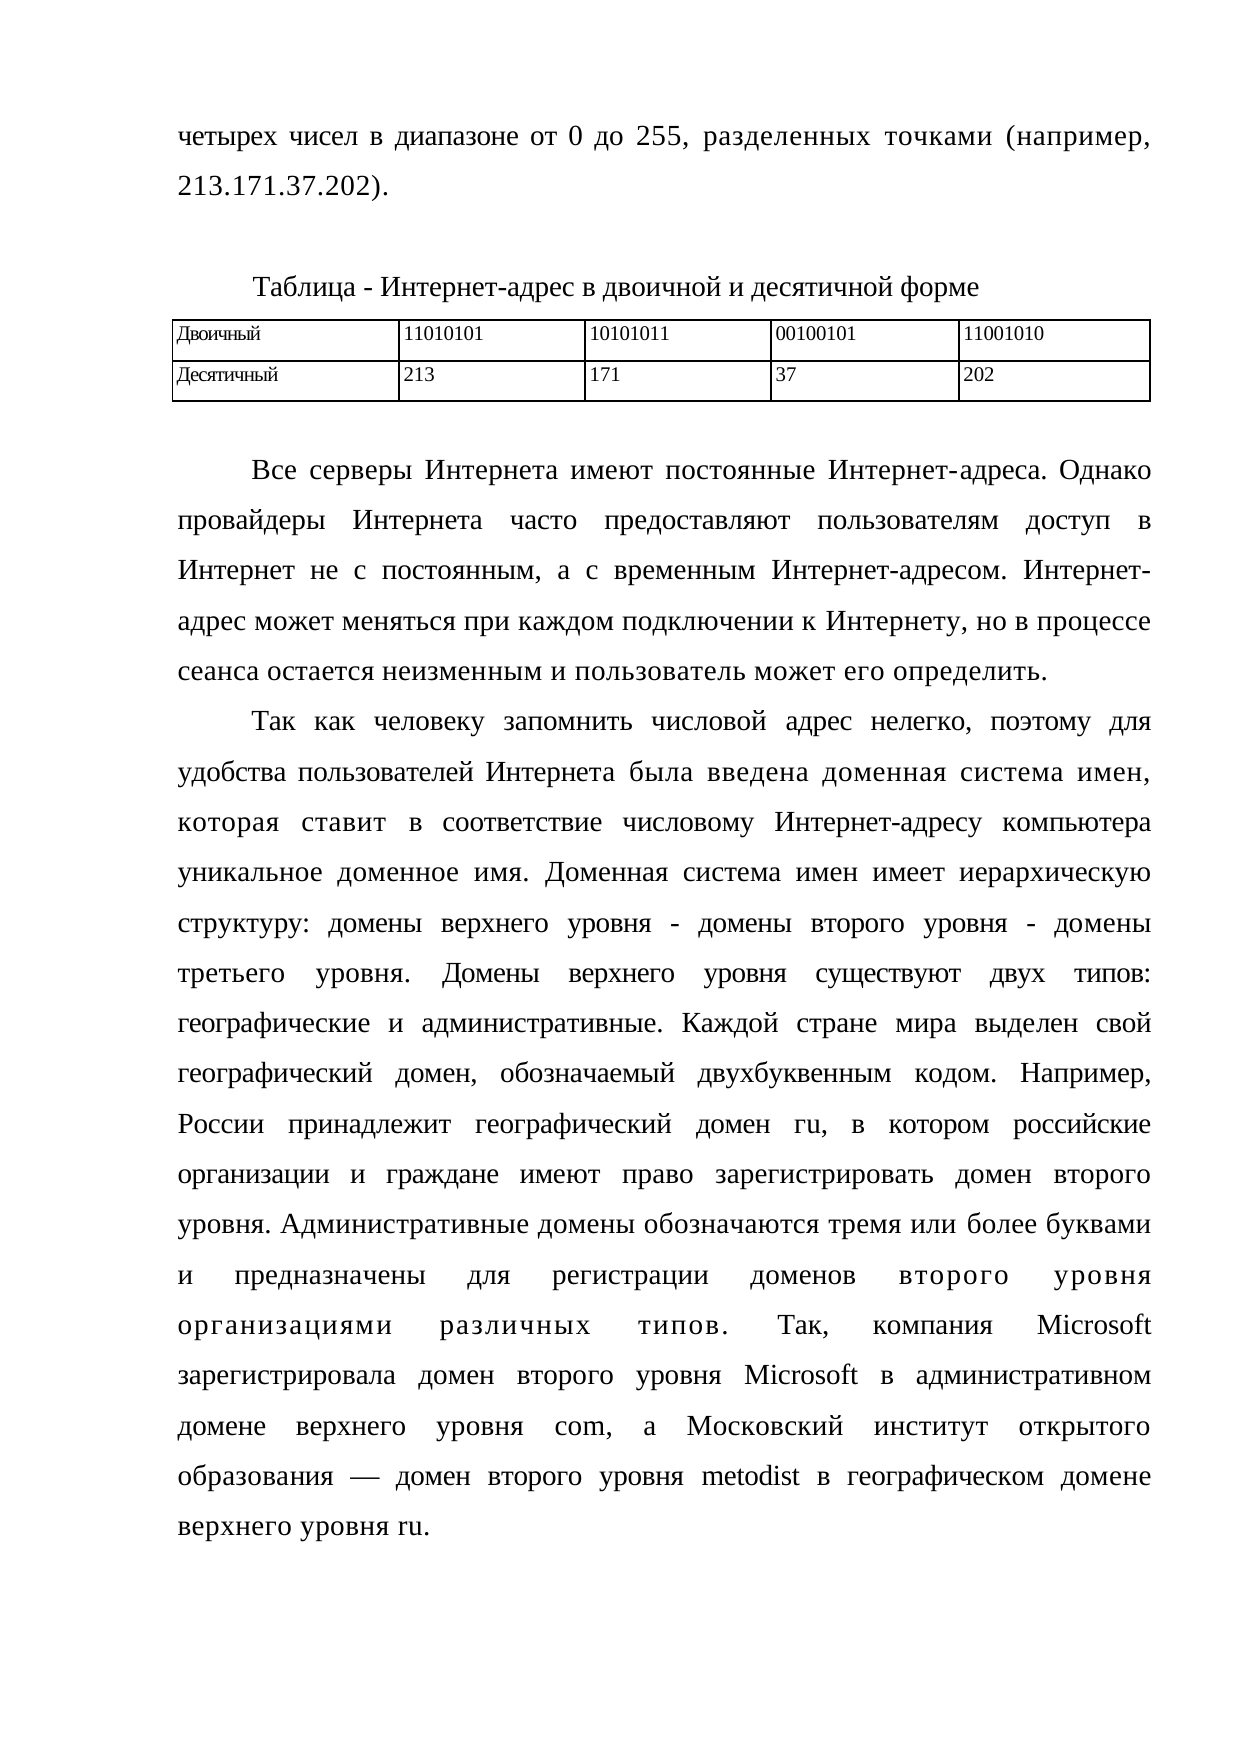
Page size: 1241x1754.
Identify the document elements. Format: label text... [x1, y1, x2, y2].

table_cell 171 [586, 362, 770, 400]
table_header Двоичный [173, 321, 398, 360]
table_cell 202 [960, 362, 1149, 400]
table_header 00100101 [772, 321, 958, 360]
table_cell 213 [400, 362, 584, 400]
text Так как человеку запомнить числовой адрес нелегко, поэтому для удобства пользователей Интернета была введена доменная система имен, которая ставит в соответствие числовому Интернет-адресу компьютера уникальное доменное имя. Доменная система имен имеет иерархическую структуру: домены верхнего уровня - домены второго уровня - домены третьего уровня. Домены верхнего уровня существуют двух типов: географические и административные. Каждой стране мира выделен свой географический домен, обозначаемый двухбуквенным кодом. Например, России принадлежит географический домен гu, в котором российские организации и граждане имеют право зарегистрировать домен второго уровня. Административные домены обозначаются тремя или более буквами и предназначены для регистрации доменов второго уровня организациями различных типов. Так, компания Microsoft зарегистрировала домен второго уровня Microsoft в административном домене верхнего уровня com, а Московский институт открытого образования — домен второго уровня metodist в географическом домене верхнего уровня ru. [177, 703, 1152, 1542]
table_cell Десятичный [173, 362, 398, 400]
table_header 10101011 [586, 321, 770, 360]
text Все серверы Интернета имеют постоянные Интернет-адреса. Однако провайдеры Интернета часто предоставляют пользователям доступ в Интернет не с постоянным, а с временным Интернет-адресом. Интернет-адрес может меняться при каждом подключении к Интернету, но в процессе сеанса остается неизменным и пользователь может его определить. [177, 452, 1152, 687]
table_header 11010101 [400, 321, 584, 360]
text Таблица - Интернет-адрес в двоичной и десятичной форме [177, 269, 1104, 303]
table_header 11001010 [960, 321, 1149, 360]
table_cell 37 [772, 362, 958, 400]
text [177, 118, 1152, 202]
